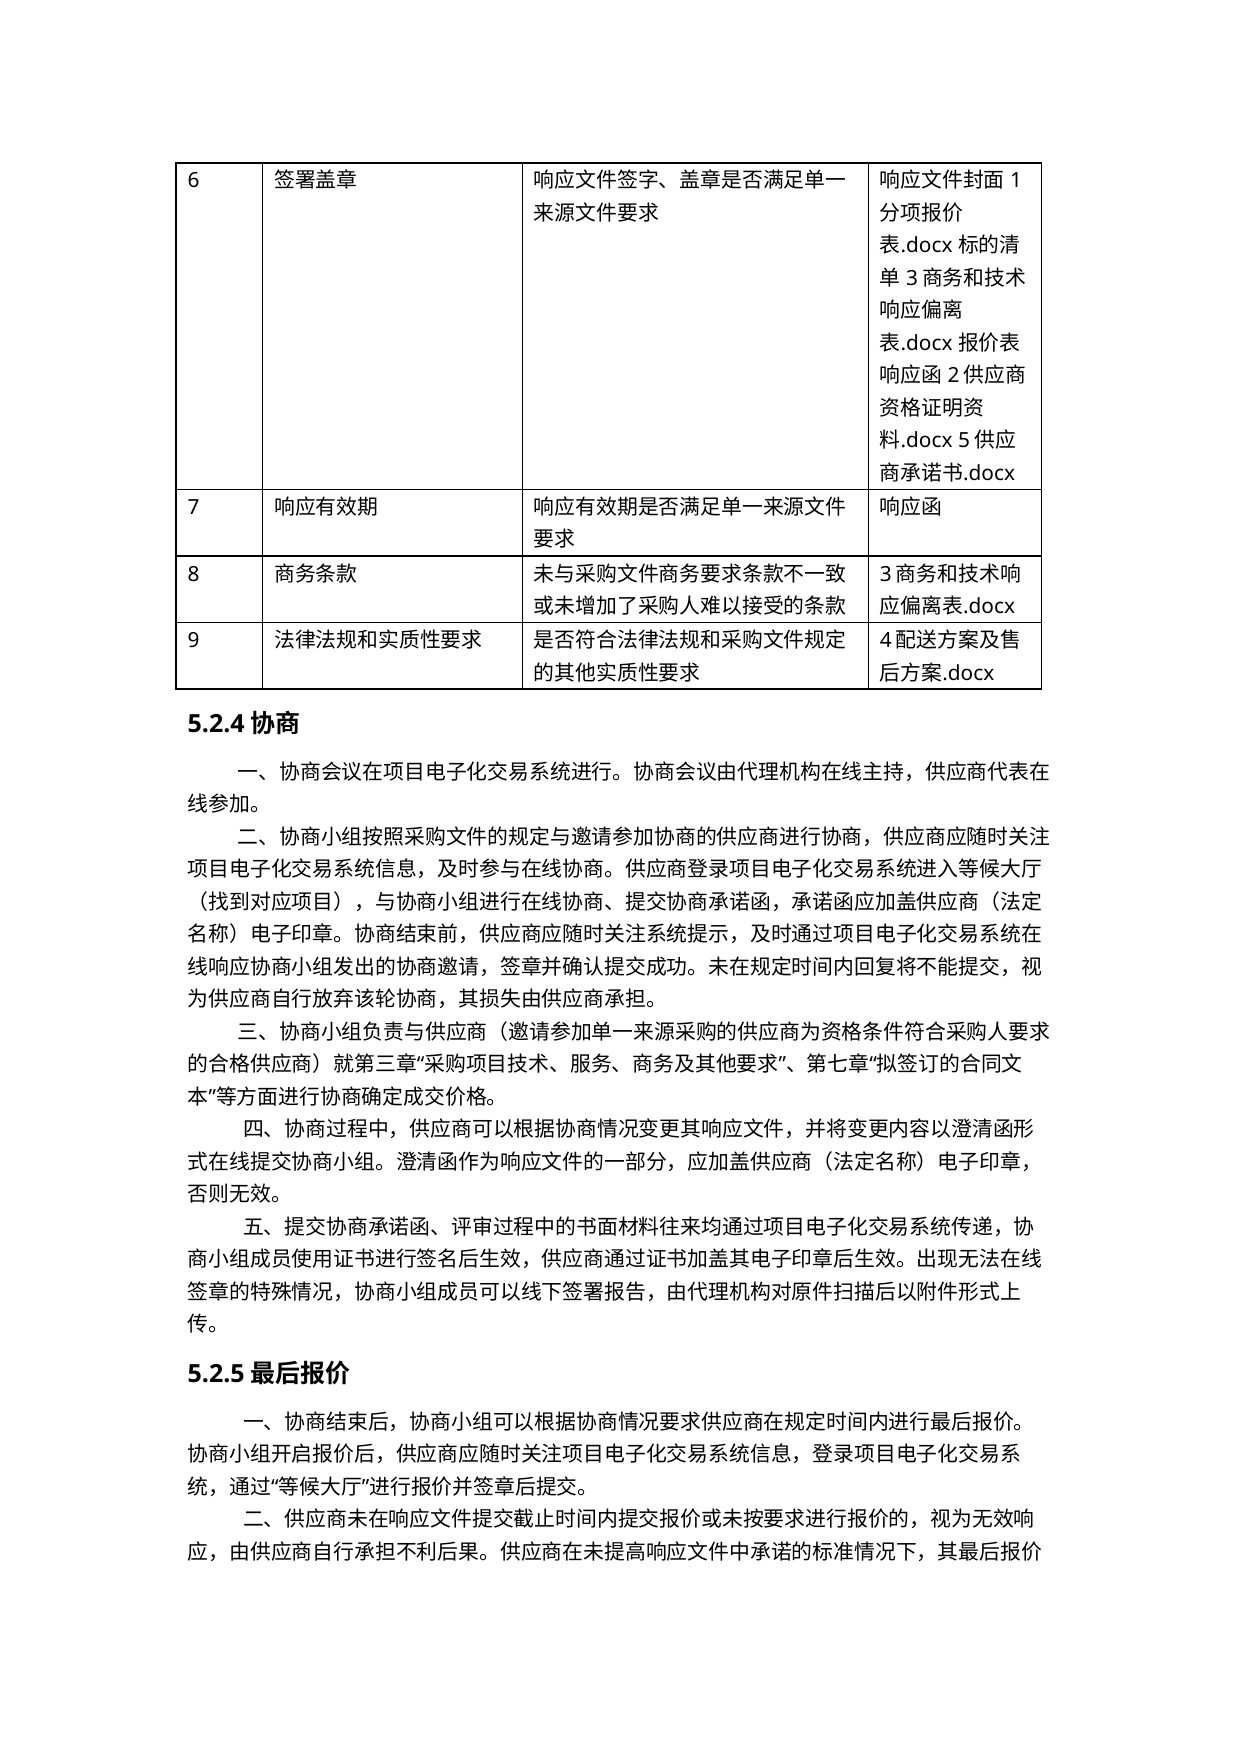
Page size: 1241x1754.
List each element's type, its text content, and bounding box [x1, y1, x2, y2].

table_cell 6 [177, 164, 262, 488]
text 三、协商小组负责与供应商（邀请参加单一来源采购的供应商为资格条件符合采购人要求的合格供应商）就第三章“采购项目技术、服务、商务及其他要求”、第七章“拟签订的合同文本”等方面进行协商确定成交价格。 [187, 1015, 1053, 1112]
text 二、协商小组按照采购文件的规定与邀请参加协商的供应商进行协商，供应商应随时关注项目电子化交易系统信息，及时参与在线协商。供应商登录项目电子化交易系统进入等候大厅（找到对应项目），与协商小组进行在线协商、提交协商承诺函，承诺函应加盖供应商（法定名称）电子印章。协商结束前，供应商应随时关注系统提示，及时通过项目电子化交易系统在线响应协商小组发出的协商邀请，签章并确认提交成功。未在规定时间内回复将不能提交，视为供应商自行放弃该轮协商，其损失由供应商承担。 [187, 820, 1053, 1015]
table_cell 响应有效期 [263, 490, 522, 555]
table_cell 9 [177, 623, 262, 688]
table_cell 8 [177, 557, 262, 622]
table_cell 是否符合法律法规和采购文件规定的其他实质性要求 [523, 623, 868, 688]
table_cell 法律法规和实质性要求 [263, 623, 522, 688]
text 5.2.5最后报价 [187, 1340, 1053, 1405]
table_cell 签署盖章 [263, 164, 522, 488]
text 五、提交协商承诺函、评审过程中的书面材料往来均通过项目电子化交易系统传递，协商小组成员使用证书进行签名后生效，供应商通过证书加盖其电子印章后生效。出现无法在线签章的特殊情况，协商小组成员可以线下签署报告，由代理机构对原件扫描后以附件形式上传。 [187, 1210, 1053, 1340]
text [187, 1502, 1053, 1567]
table_cell 响应文件签字、盖章是否满足单一来源文件要求 [523, 164, 868, 488]
text 5.2.4协商 [187, 690, 1053, 755]
table_cell 3商务和技术响应偏离表.docx [869, 557, 1041, 622]
text 一、协商会议在项目电子化交易系统进行。协商会议由代理机构在线主持，供应商代表在线参加。 [187, 755, 1053, 820]
table_cell 商务条款 [263, 557, 522, 622]
table_cell 未与采购文件商务要求条款不一致或未增加了采购人难以接受的条款 [523, 557, 868, 622]
table_cell 4配送方案及售后方案.docx [869, 623, 1041, 688]
table_cell 响应有效期是否满足单一来源文件要求 [523, 490, 868, 555]
text 一、协商结束后，协商小组可以根据协商情况要求供应商在规定时间内进行最后报价。协商小组开启报价后，供应商应随时关注项目电子化交易系统信息，登录项目电子化交易系统，通过“等候大厅”进行报价并签章后提交。 [187, 1405, 1053, 1502]
table_cell 7 [177, 490, 262, 555]
table_cell 响应函 [869, 490, 1041, 555]
table_cell 响应文件封面 1分项报价表.docx 标的清单 3商务和技术响应偏离表.docx 报价表 响应函 2供应商资格证明资料.docx 5供应商承诺书.docx [869, 164, 1041, 488]
text 四、协商过程中，供应商可以根据协商情况变更其响应文件，并将变更内容以澄清函形式在线提交协商小组。澄清函作为响应文件的一部分，应加盖供应商（法定名称）电子印章，否则无效。 [187, 1112, 1053, 1210]
